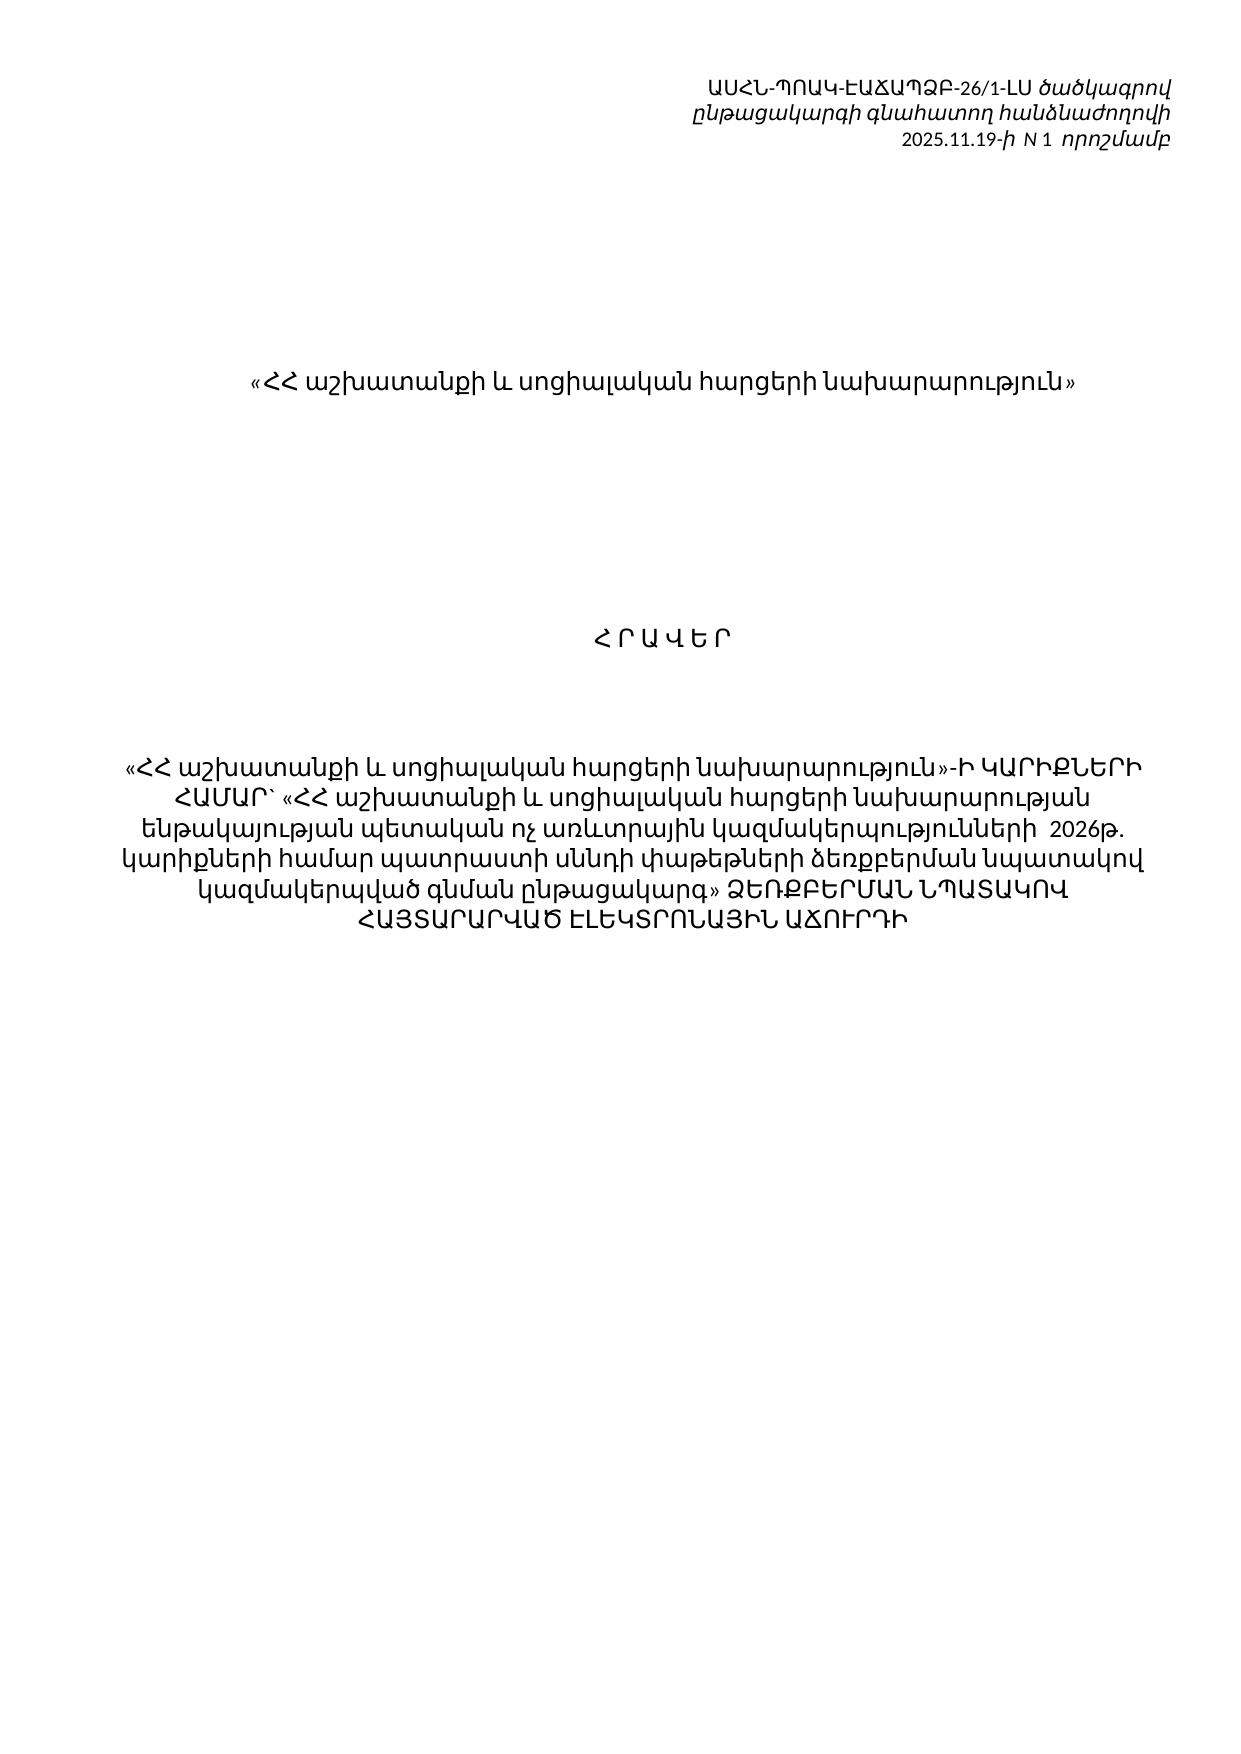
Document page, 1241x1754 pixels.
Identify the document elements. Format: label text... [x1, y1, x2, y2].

text ընթացակարգի գնահատող հանձնաժողովի [94, 100, 1171, 126]
text 2025.11.19 -ի N 1 որոշմամբ [94, 126, 1171, 151]
text «ՀՀ աշխատանքի և սոցիալական հարցերի նախարարություն»-Ի ԿԱՐԻՔՆԵՐԻ ՀԱՄԱՐ` «ՀՀ աշխատանքի և սոցիալական հարցերի նախարարության ենթակայության պետական ոչ առևտրային կազմակերպությունների 2026թ. կարիքների համար պատրաստի սննդի փաթեթների ձեռքբերման նպատակով կազմակերպված գնման ընթացակարգ» ՁԵՌՔԲԵՐՄԱՆ ՆՊԱՏԱԿՈՎ ՀԱՅՏԱՐԱՐՎԱԾ ԷԼԵԿՏՐՈՆԱՅԻՆ ԱՃՈՒՐԴԻ [94, 752, 1172, 935]
text « ՀՀ աշխատանքի և սոցիալական հարցերի նախարարություն» [94, 366, 1172, 397]
text ԱՍՀՆ-ՊՈԱԿ-ԷԱՃԱՊՁԲ-26/1-ԼՍ ծածկագրով [94, 75, 1171, 100]
text Հ Ր Ա Վ Ե Ր [94, 623, 1172, 653]
